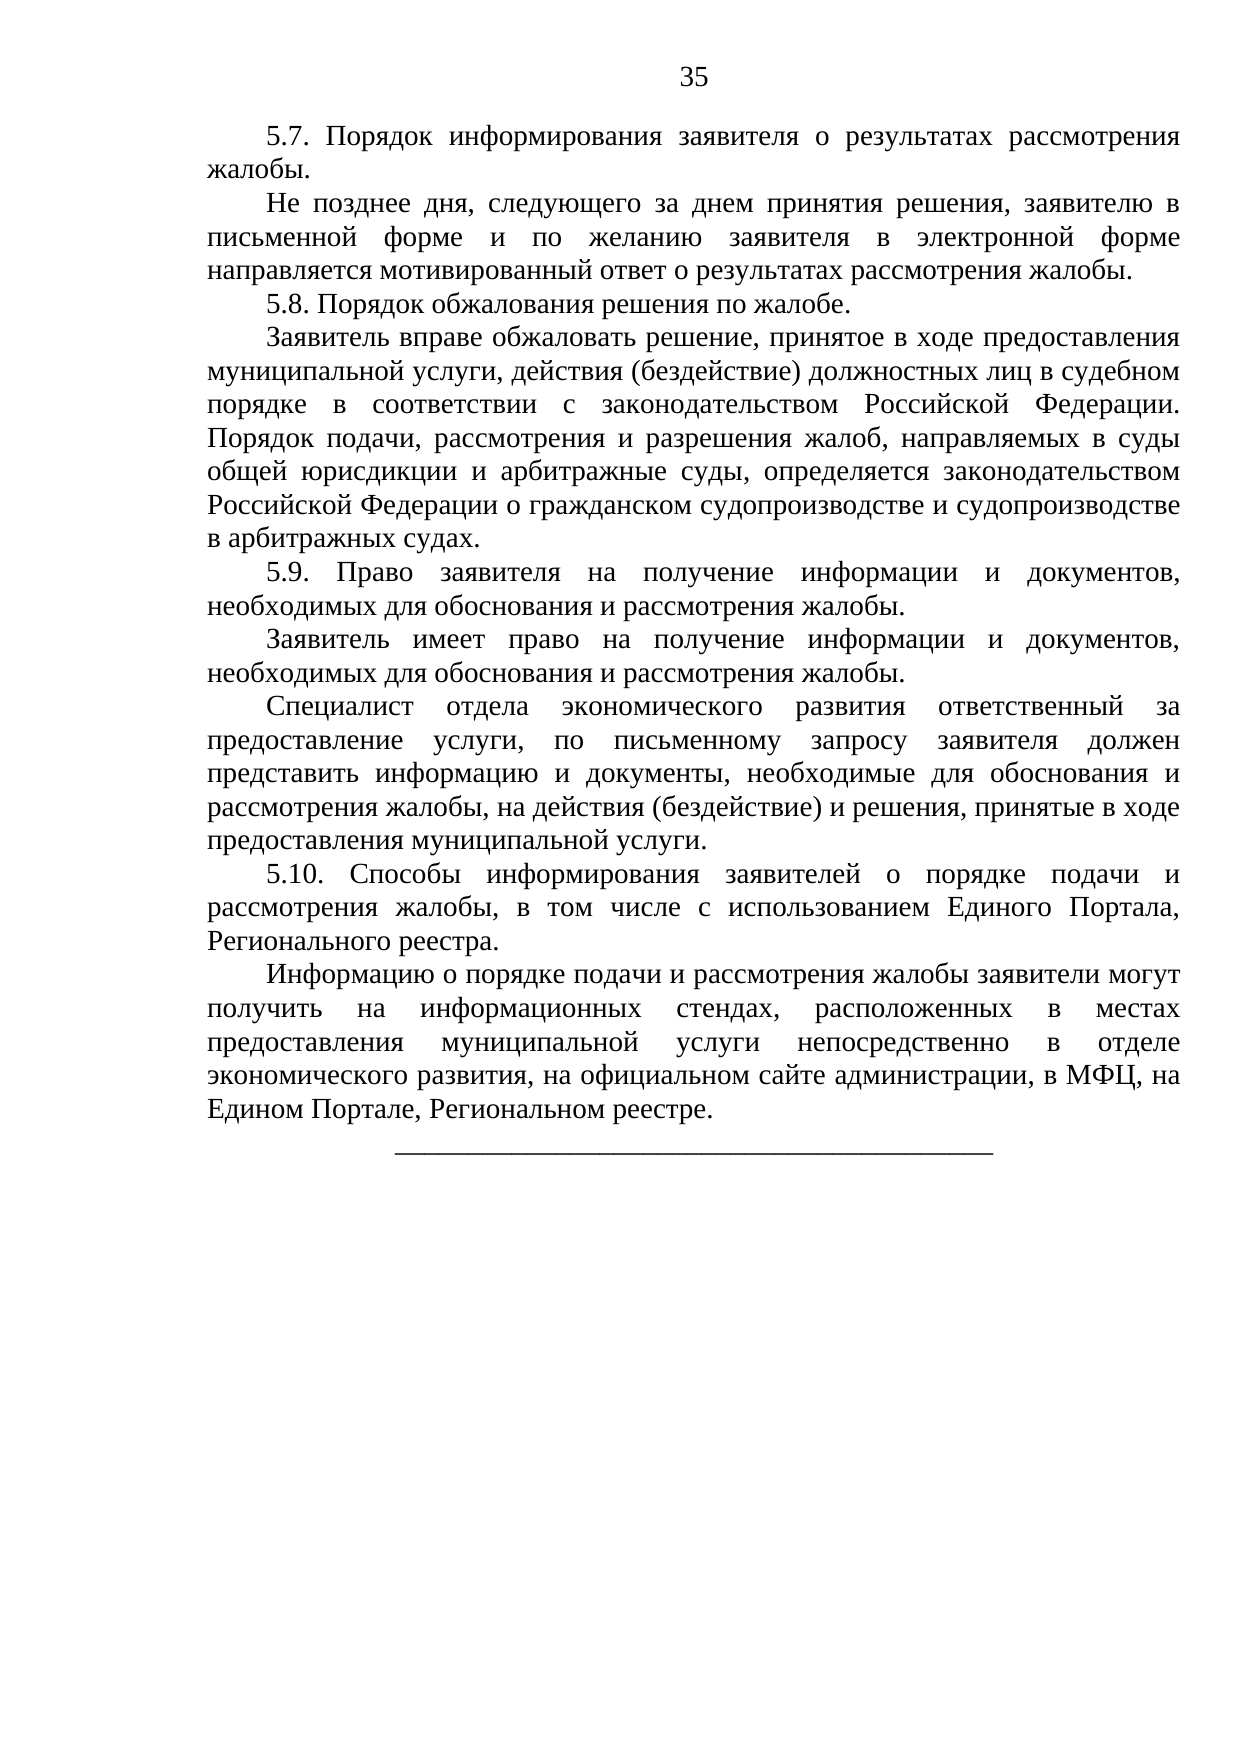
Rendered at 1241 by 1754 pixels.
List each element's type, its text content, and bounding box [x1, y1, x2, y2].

text _________________________________________ [207, 1124, 1181, 1158]
text Заявитель имеет право на получение информации и документов, необходимых для обоснования и рассмотрения жалобы. [207, 621, 1181, 688]
text 5.9. Право заявителя на получение информации и документов, необходимых для обоснования и рассмотрения жалобы. [207, 554, 1181, 621]
text 5.10. Способы информирования заявителей о порядке подачи и рассмотрения жалобы, в том числе с использованием Единого Портала, Регионального реестра. [207, 856, 1181, 957]
text Не позднее дня, следующего за днем принятия решения, заявителю в письменной форме и по желанию заявителя в электронной форме направляется мотивированный ответ о результатах рассмотрения жалобы. [207, 185, 1181, 286]
text Информацию о порядке подачи и рассмотрения жалобы заявители могут получить на информационных стендах, расположенных в местах предоставления муниципальной услуги непосредственно в отделе экономического развития, на официальном сайте администрации, в МФЦ, на Едином Портале, Региональном реестре. [207, 957, 1181, 1124]
text Заявитель вправе обжаловать решение, принятое в ходе предоставления муниципальной услуги, действия (бездействие) должностных лиц в судебном порядке в соответствии с законодательством Российской Федерации. Порядок подачи, рассмотрения и разрешения жалоб, направляемых в суды общей юрисдикции и арбитражные суды, определяется законодательством Российской Федерации о гражданском судопроизводстве и судопроизводстве в арбитражных судах. [207, 319, 1181, 554]
text 5.7. Порядок информирования заявителя о результатах рассмотрения жалобы. [207, 118, 1181, 185]
text 5.8. Порядок обжалования решения по жалобе. [207, 286, 1181, 319]
text Специалист отдела экономического развития ответственный за предоставление услуги, по письменному запросу заявителя должен представить информацию и документы, необходимые для обоснования и рассмотрения жалобы, на действия (бездействие) и решения, принятые в ходе предоставления муниципальной услуги. [207, 688, 1181, 856]
